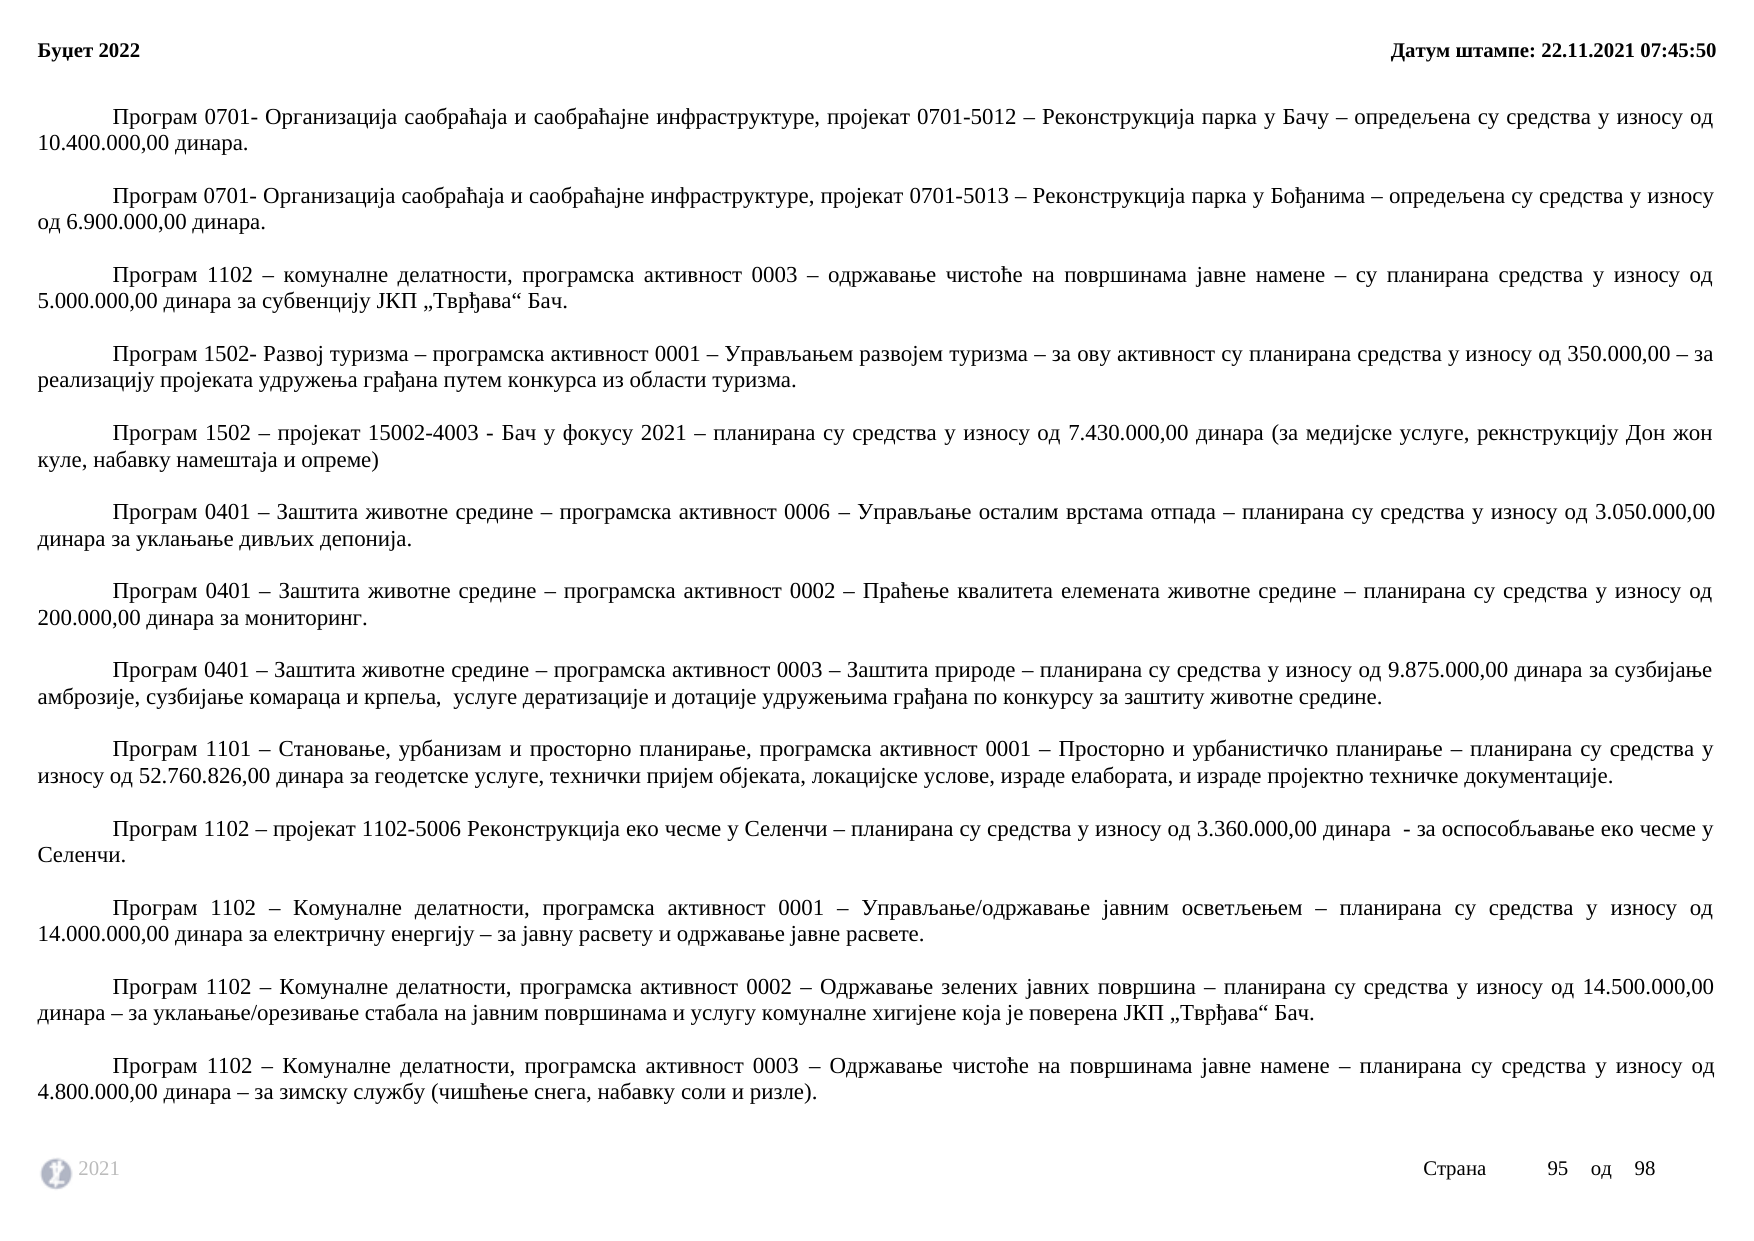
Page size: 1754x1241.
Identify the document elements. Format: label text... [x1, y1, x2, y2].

text Програм 1102 – пројекат 1102-5006 Реконструкција еко чесме у Селенчи – планирана су средства у износу од 3.360.000,00 динара - за оспособљавање еко чесме у Селенчи. [37, 814, 1716, 867]
text Програм 0701- Организација саобраћаја и саобраћајне инфраструктуре, пројекат 0701-5013 – Реконструкција парка у Бођанима – опредељена су средства у износу од 6.900.000,00 динара. [37, 182, 1716, 235]
text Програм 0401 – Заштита животне средине – програмска активност 0002 – Праћење квалитета елемената животне средине – планирана су средства у износу од 200.000,00 динара за мониторинг. [37, 577, 1716, 630]
picture [37, 1155, 76, 1194]
text Програм 0401 – Заштита животне средине – програмска активност 0006 – Управљање осталим врстама отпада – планирана су средства у износу од 3.050.000,00 динара за уклањање дивљих депонија. [37, 498, 1716, 551]
text Програм 1102 – комуналне делатности, програмска активност 0003 – одржавање чистоће на површинама јавне намене – су планирана средства у износу од 5.000.000,00 динара за субвенцију ЈКП „Тврђава“ Бач. [37, 261, 1716, 314]
text Програм 1102 – Комуналне делатности, програмска активност 0001 – Управљање/одржавање јавним осветљењем – планирана су средства у износу од 14.000.000,00 динара за електричну енергију – за јавну расвету и одржавање јавне расвете. [37, 894, 1716, 946]
text Програм 1502 – пројекат 15002-4003 - Бач у фокусу 2021 – планирана су средства у износу од 7.430.000,00 динара (за медијске услуге, рекнструкцију Дон жон куле, набавку намештаја и опреме) [37, 419, 1716, 472]
text Програм 0701- Организација саобраћаја и саобраћајне инфраструктуре, пројекат 0701-5012 – Реконструкција парка у Бачу – опредељена су средства у износу од 10.400.000,00 динара. [37, 103, 1716, 156]
text Програм 1102 – Комуналне делатности, програмска активност 0002 – Одржавање зелених јавних површина – планирана су средства у износу од 14.500.000,00 динара – за уклањање/орезивање стабала на јавним површинама и услугу комуналне хигијене која је поверена ЈКП „Тврђава“ Бач. [37, 973, 1716, 1025]
text Програм 1102 – Комуналне делатности, програмска активност 0003 – Одржавање чистоће на површинама јавне намене – планирана су средства у износу од 4.800.000,00 динара – за зимску службу (чишћење снега, набавку соли и ризле). [37, 1052, 1716, 1104]
text Програм 0401 – Заштита животне средине – програмска активност 0003 – Заштита природе – планирана су средства у износу од 9.875.000,00 динара за сузбијање амброзије, сузбијање комараца и крпеља, услуге дератизације и дотације удружењима грађана по конкурсу за заштиту животне средине. [37, 656, 1716, 709]
text Програм 1101 – Становање, урбанизам и просторно планирање, програмска активност 0001 – Просторно и урбанистичко планирање – планирана су средства у износу од 52.760.826,00 динара за геодетске услуге, технички пријем објеката, локацијске услове, израде елабората, и израде пројектно техничке документације. [37, 736, 1716, 788]
text Програм 1502- Развој туризма – програмска активност 0001 – Управљањем развојем туризма – за ову активност су планирана средства у износу од 350.000,00 – за реализацију пројеката удружења грађана путем конкурса из области туризма. [37, 340, 1716, 393]
